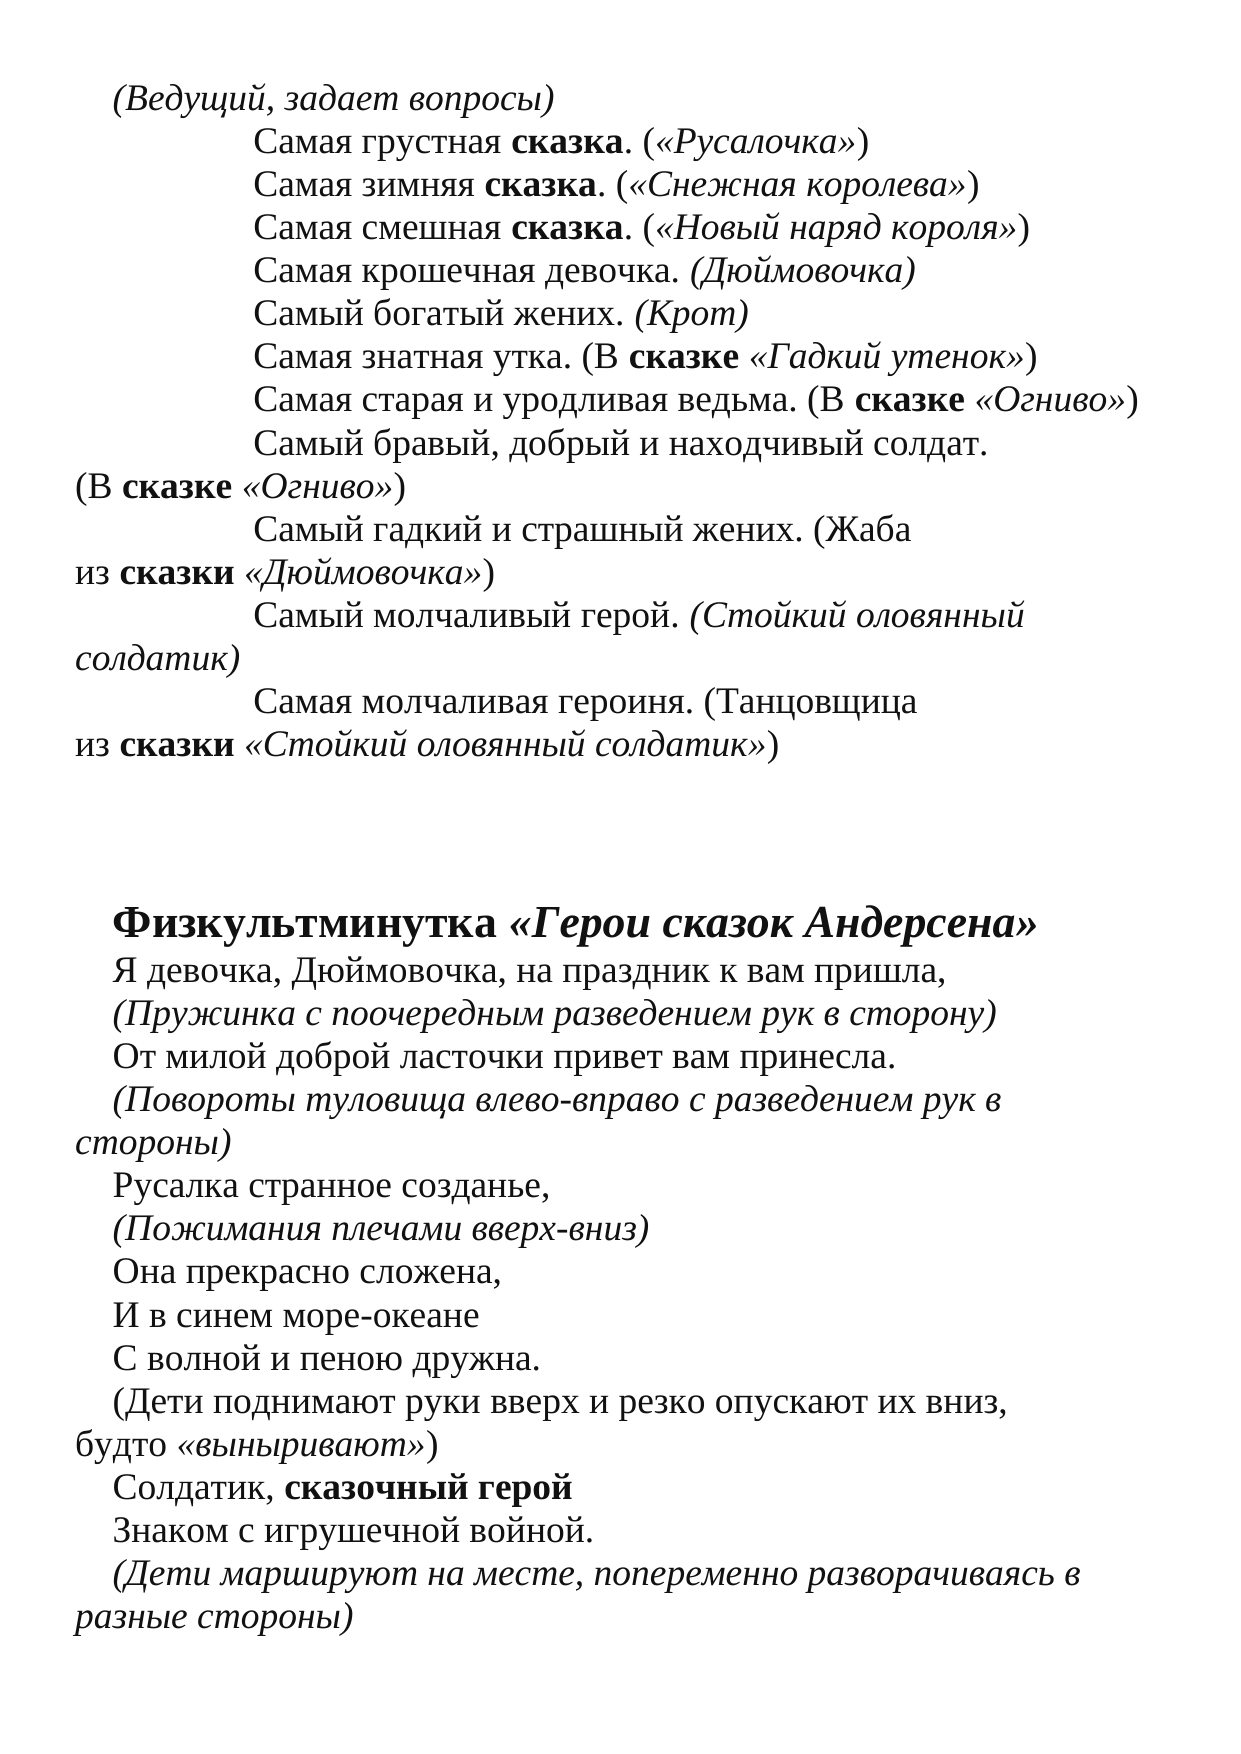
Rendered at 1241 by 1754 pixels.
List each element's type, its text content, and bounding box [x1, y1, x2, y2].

text (Дети маршируют на месте, попеременно разворачиваясь в разные стороны) [75, 1551, 1165, 1637]
text С волной и пеною дружна. [75, 1335, 1165, 1378]
text Физкультминутка «Герои сказок Андерсена» [75, 894, 1165, 947]
text Самая крошечная девочка. (Дюймовочка) [75, 247, 1165, 291]
text От милой доброй ласточки привет вам принесла. [75, 1033, 1165, 1076]
text Я девочка, Дюймовочка, на праздник к вам пришла, [75, 947, 1165, 990]
text (Дети поднимают руки вверх и резко опускают их вниз, будто «выныривают») [75, 1378, 1165, 1464]
text (Повороты туловища влево-вправо с разведением рук в стороны) [75, 1076, 1165, 1163]
text Самая зимняя сказка. («Снежная королева») [75, 161, 1165, 204]
text Самая старая и уродливая ведьма. (В сказке «Огниво») [75, 377, 1165, 420]
text (Ведущий, задает вопросы) [75, 75, 1165, 118]
text Самая молчаливая героиня. (Танцовщица из сказки «Стойкий оловянный солдатик») [75, 679, 1165, 765]
text Самая смешная сказка. («Новый наряд короля») [75, 204, 1165, 247]
text Знаком с игрушечной войной. [75, 1508, 1165, 1551]
text Русалка странное созданье, [75, 1163, 1165, 1206]
text Самая знатная утка. (В сказке «Гадкий утенок») [75, 334, 1165, 377]
text Самый богатый жених. (Крот) [75, 291, 1165, 334]
text Самый молчаливый герой. (Стойкий оловянный солдатик) [75, 592, 1165, 679]
text Самая грустная сказка. («Русалочка») [75, 118, 1165, 161]
text (Пружинка с поочередным разведением рук в сторону) [75, 990, 1165, 1033]
text Самый гадкий и страшный жених. (Жаба из сказки «Дюймовочка») [75, 506, 1165, 592]
text Она прекрасно сложена, [75, 1249, 1165, 1292]
text Солдатик, сказочный герой [75, 1464, 1165, 1508]
text (Пожимания плечами вверх-вниз) [75, 1206, 1165, 1249]
text Самый бравый, добрый и находчивый солдат. (В сказке «Огниво») [75, 420, 1165, 506]
text И в синем море-океане [75, 1292, 1165, 1335]
